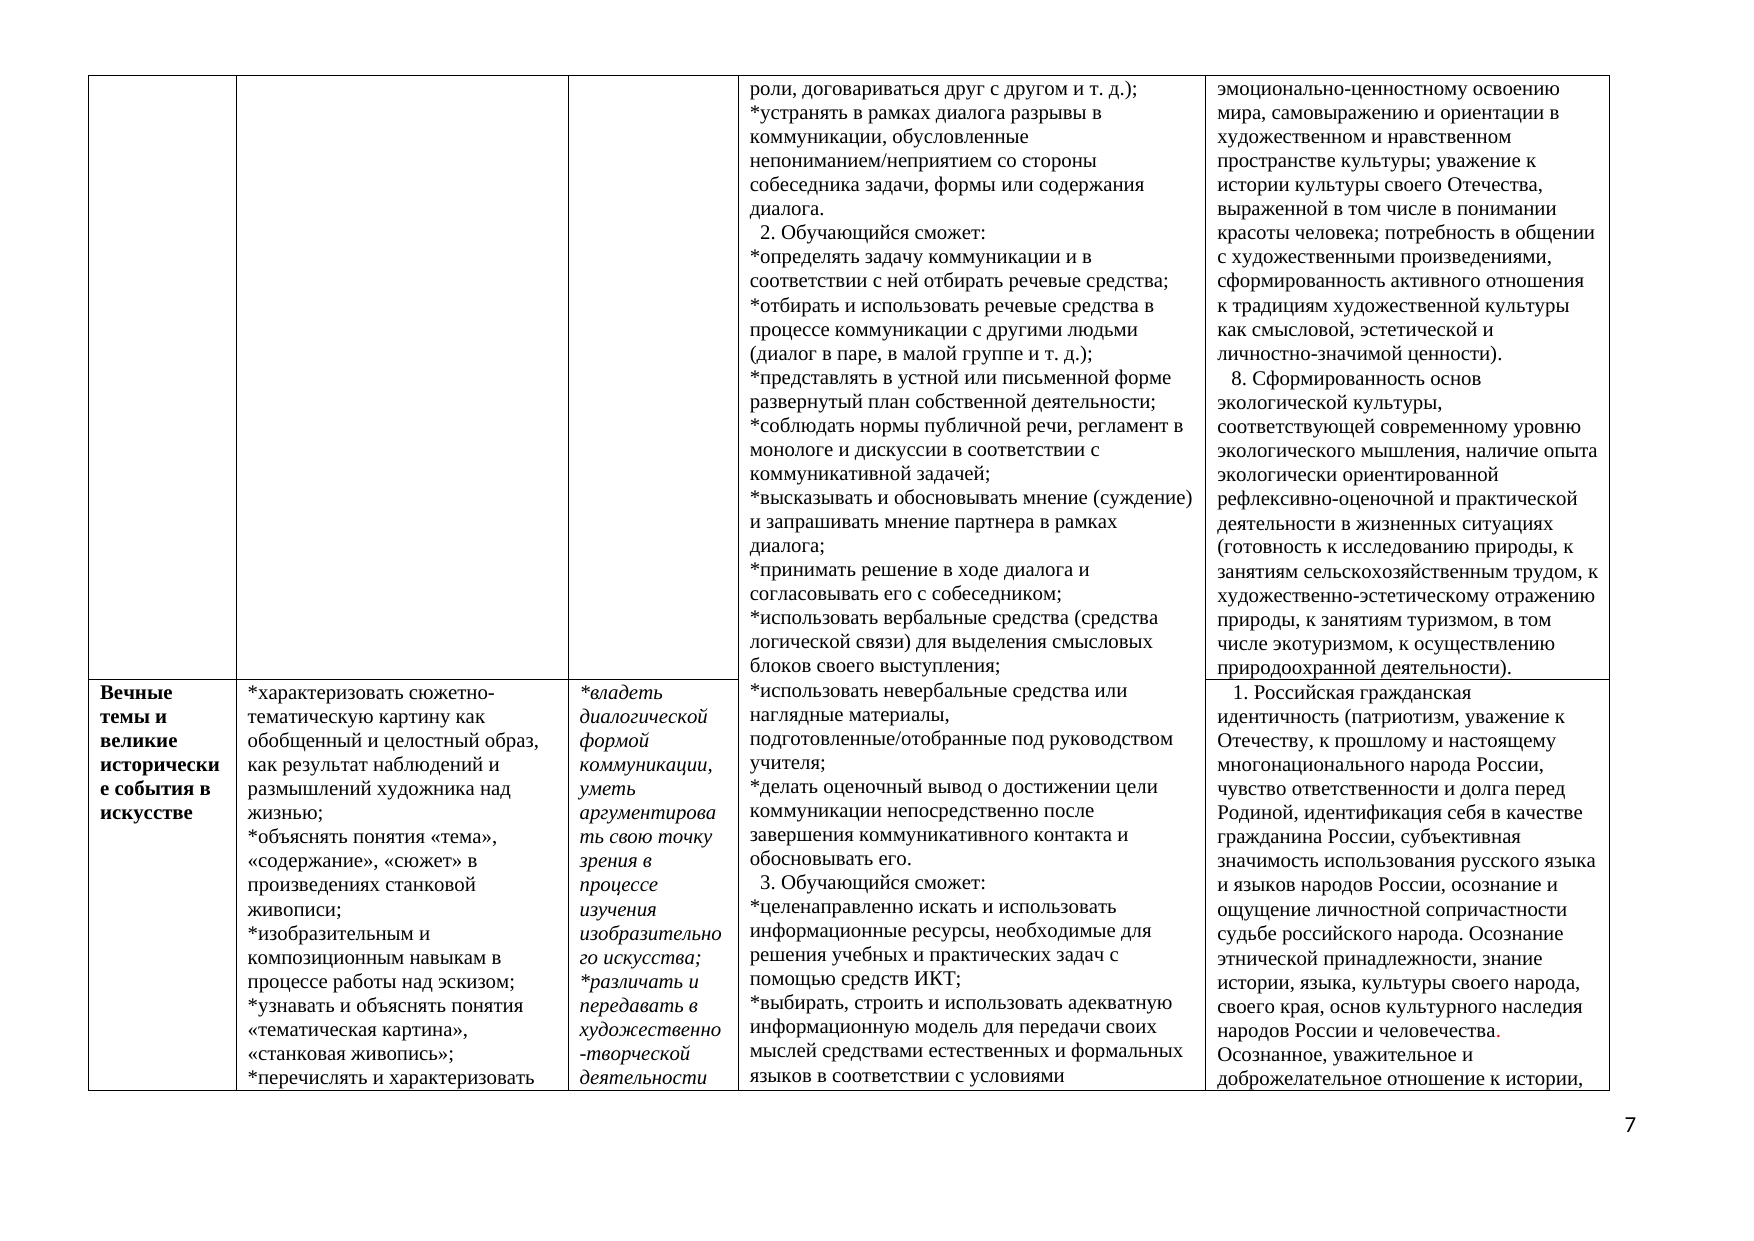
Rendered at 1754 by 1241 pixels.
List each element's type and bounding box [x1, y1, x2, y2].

table_cell [1206, 76, 1609, 679]
table_cell [569, 680, 738, 1090]
table_cell [569, 76, 738, 679]
table_cell [89, 76, 236, 679]
table_cell [237, 680, 568, 1090]
table_cell [237, 76, 568, 679]
table_cell [89, 680, 236, 1090]
table_cell [1206, 680, 1609, 1090]
